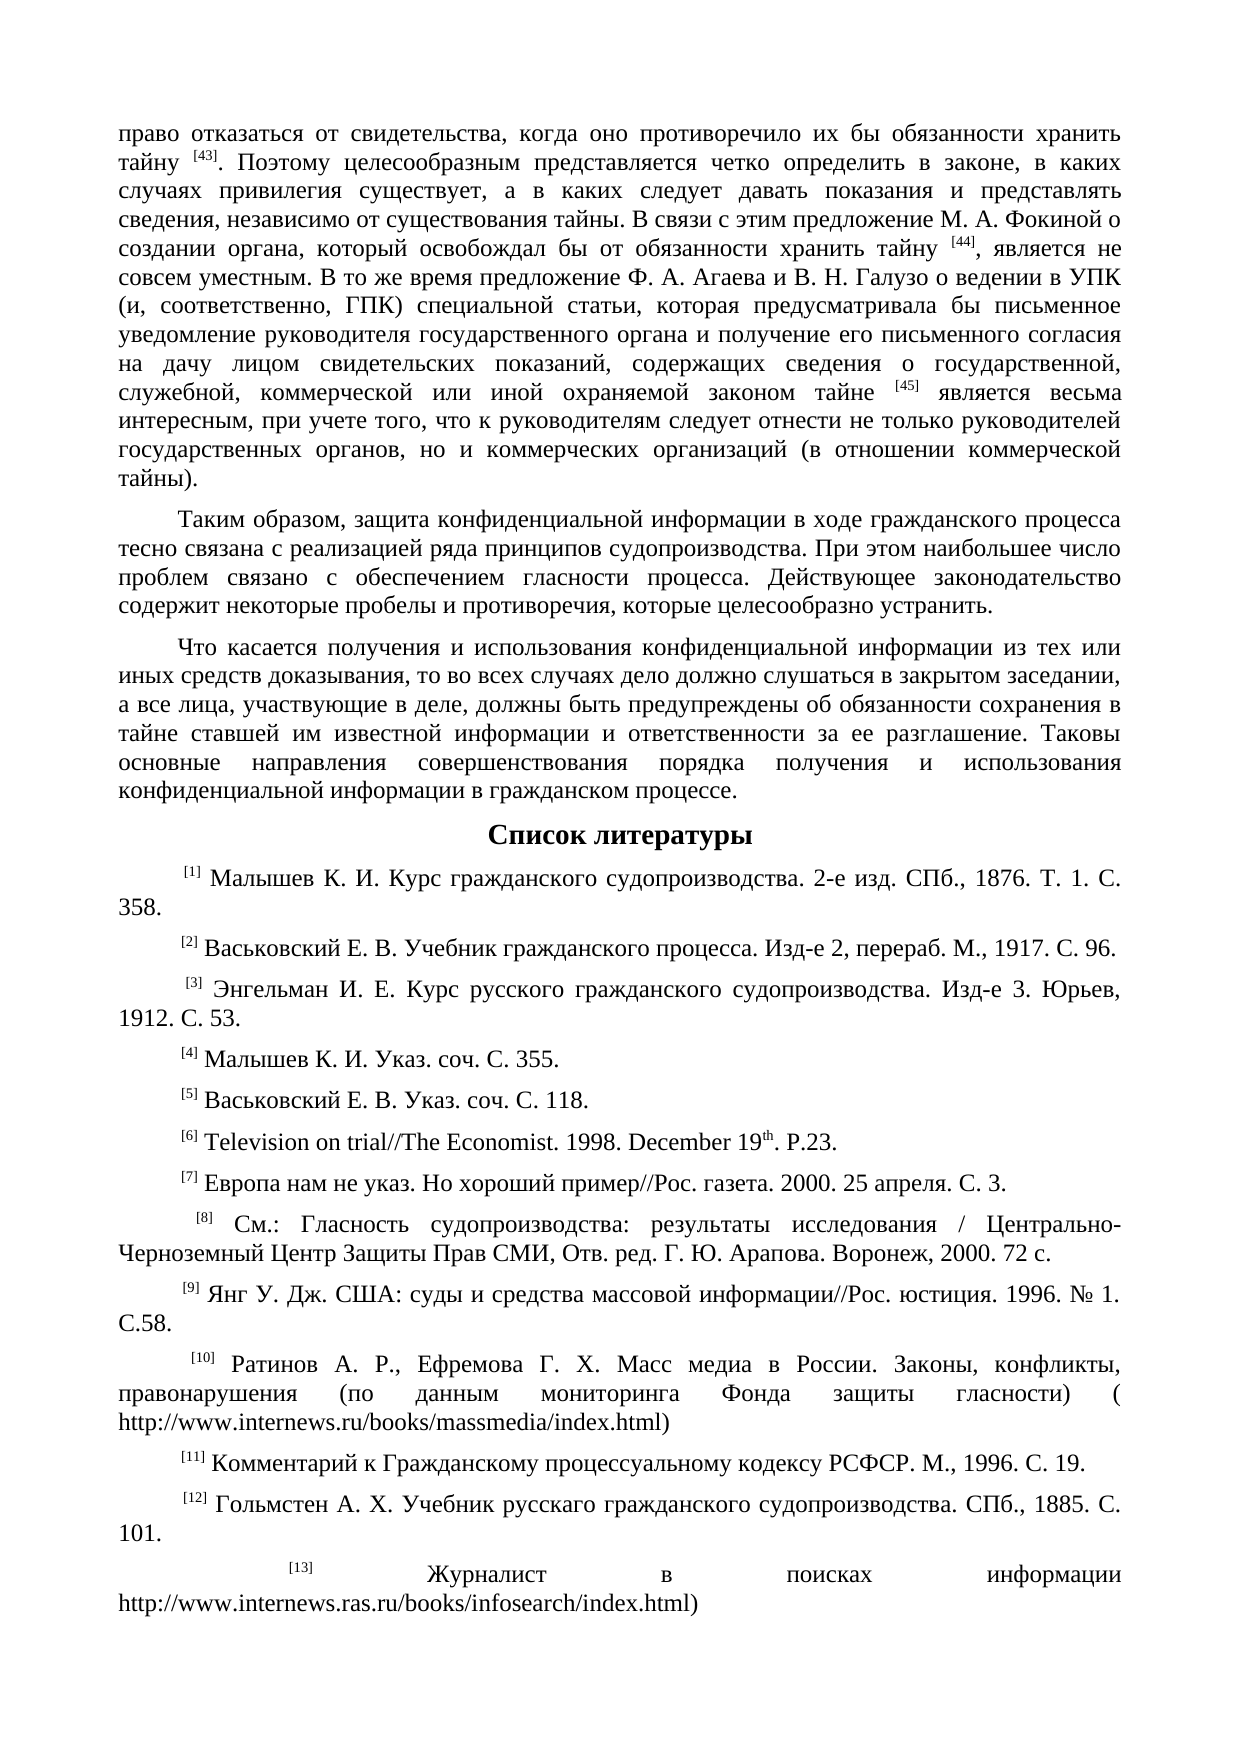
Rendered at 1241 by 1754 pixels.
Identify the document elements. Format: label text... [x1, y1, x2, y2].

text [8] См.: Гласность судопроизводства: результаты исследования / Центрально-Черноземный Центр Защиты Прав СМИ, Отв. ред. Г. Ю. Арапова. Воронеж, 2000. 72 с. [118, 1209, 1122, 1267]
text [6] Television on trial//The Economist. 1998. December 19th. P.23. [118, 1127, 1122, 1155]
text [10] Ратинов А. Р., Ефремова Г. Х. Масс медиа в России. Законы, конфликты, правонарушения (по данным мониторинга Фонда защиты гласности) ( http://www.internews.ru/books/massmedia/index.html) [118, 1349, 1122, 1435]
text [7] Европа нам не указ. Но хороший пример//Рос. газета. 2000. 25 апреля. С. 3. [118, 1168, 1122, 1197]
text [2] Васьковский Е. В. Учебник гражданского процесса. Изд-е 2, перераб. М., 1917. С. 96. [118, 933, 1122, 962]
text Таким образом, защита конфиденциальной информации в ходе гражданского процесса тесно связана с реализацией ряда принципов судопроизводства. При этом наибольшее число проблем связано с обеспечением гласности процесса. Действующее законодательство содержит некоторые пробелы и противоречия, которые целесообразно устранить. [118, 504, 1122, 619]
text [3] Энгельман И. Е. Курс русского гражданского судопроизводства. Изд-е 3. Юрьев, 1912. С. 53. [118, 974, 1122, 1032]
text [1] Малышев К. И. Курс гражданского судопроизводства. 2-е изд. СПб., 1876. Т. 1. С. 358. [118, 863, 1122, 920]
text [118, 118, 1122, 492]
text [9] Янг У. Дж. США: суды и средства массовой информации//Рос. юстиция. 1996. № 1. С.58. [118, 1279, 1122, 1337]
text [12] Гольмстен А. Х. Учебник русскаго гражданского судопроизводства. СПб., 1885. С. 101. [118, 1489, 1122, 1547]
text [11] Комментарий к Гражданскому процессуальному кодексу РСФСР. М., 1996. С. 19. [118, 1448, 1122, 1477]
text [5] Васьковский Е. В. Указ. соч. С. 118. [118, 1085, 1122, 1114]
text Что касается получения и использования конфиденциальной информации из тех или иных средств доказывания, то во всех случаях дело должно слушаться в закрытом заседании, а все лица, участвующие в деле, должны быть предупреждены об обязанности сохранения в тайне ставшей им известной информации и ответственности за ее разглашение. Таковы основные направления совершенствования порядка получения и использования конфиденциальной информации в гражданском процессе. [118, 632, 1122, 804]
text [13] Журналист в поисках информации http://www.internews.ras.ru/books/infosearch/index.html) [118, 1559, 1122, 1617]
text [4] Малышев К. И. Указ. соч. С. 355. [118, 1044, 1122, 1073]
text Список литературы [118, 817, 1122, 850]
